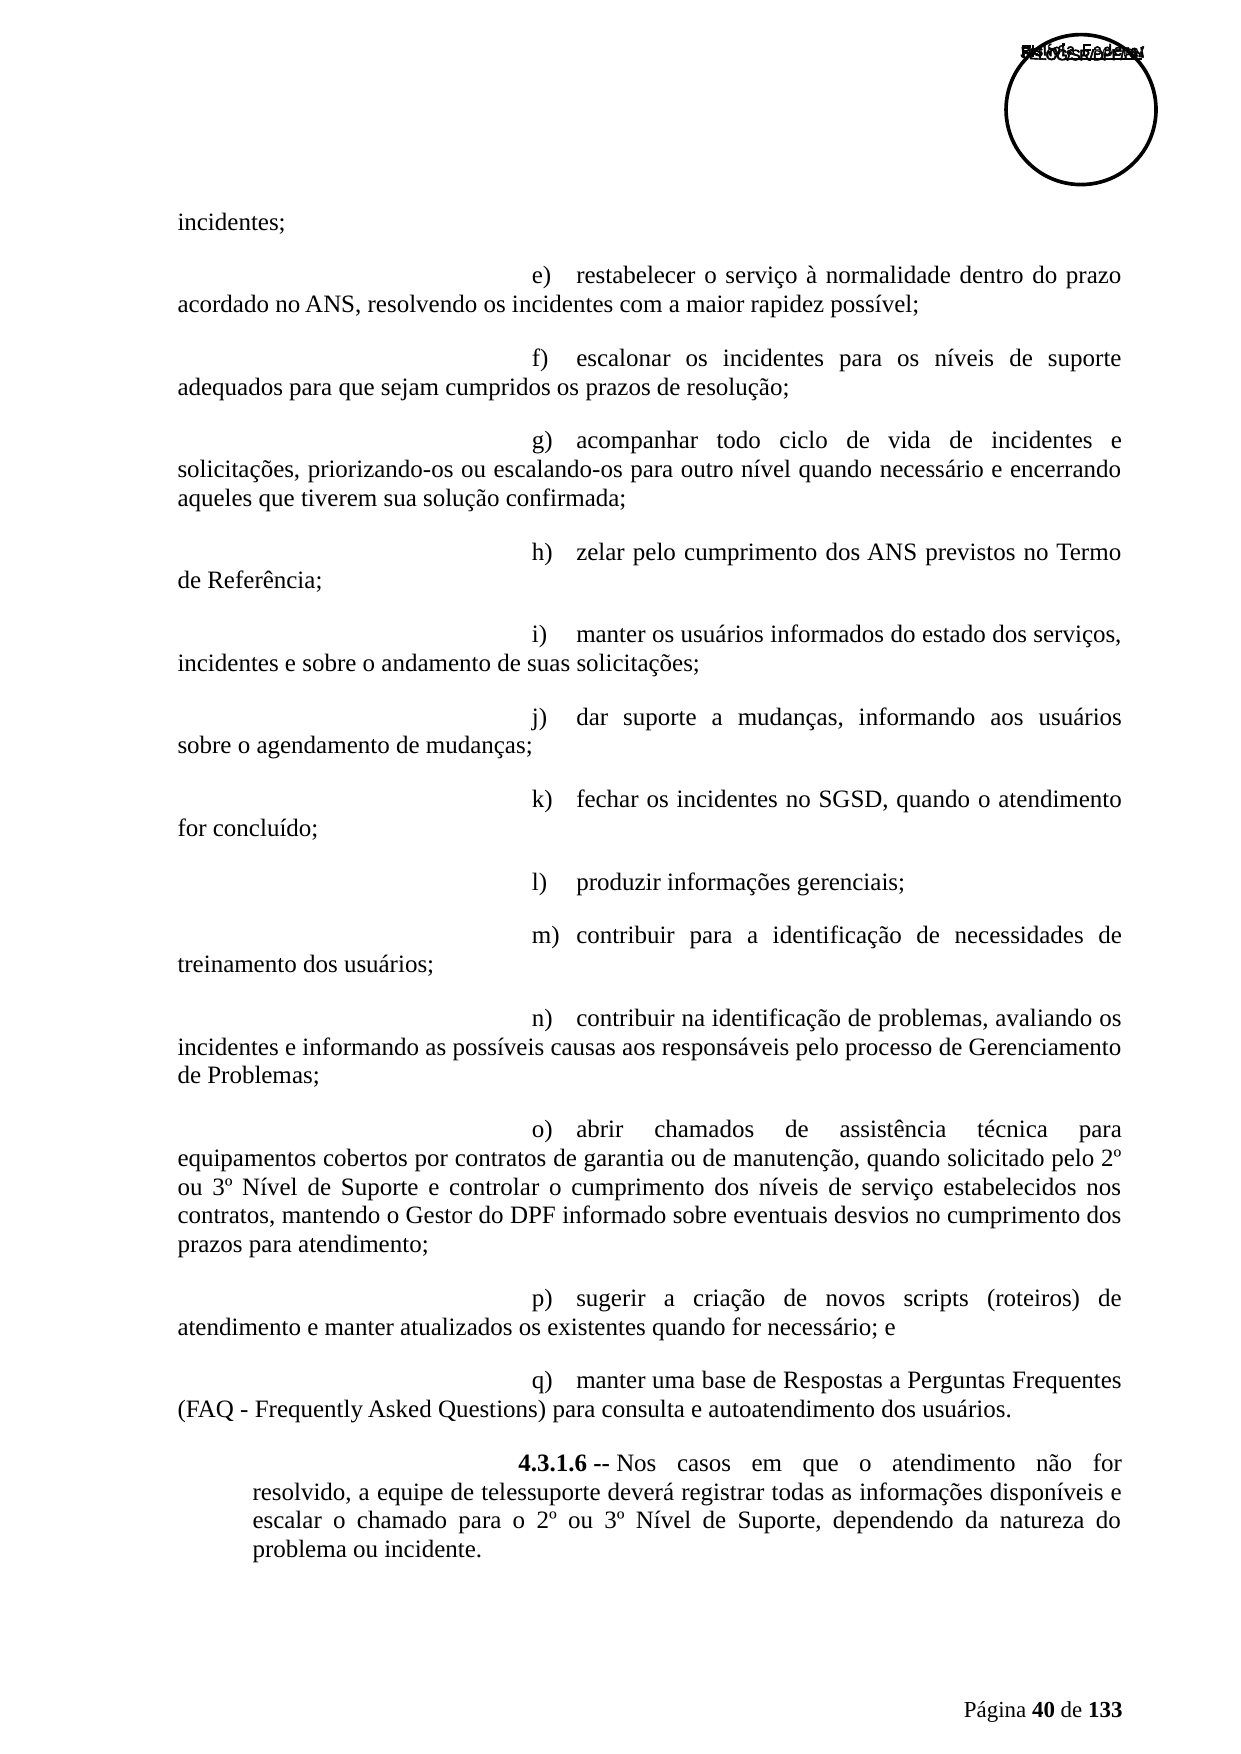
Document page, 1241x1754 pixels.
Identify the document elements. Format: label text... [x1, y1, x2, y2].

list dar suporte a mudanças, informando aos usuários sobre o agendamento de mudanças; [177, 702, 1122, 759]
list zelar pelo cumprimento dos ANS previstos no Termo de Referência; [177, 537, 1122, 594]
list manter uma base de Respostas a Perguntas Frequentes (FAQ - Frequently Asked Questions) para consulta e autoatendimento dos usuários. [177, 1366, 1122, 1423]
list contribuir para a identificação de necessidades de treinamento dos usuários; [177, 921, 1122, 978]
list fechar os incidentes no SGSD, quando o atendimento for concluído; [177, 784, 1122, 842]
list abrir chamados de assistência técnica para equipamentos cobertos por contratos de garantia ou de manutenção, quando solicitado pelo 2º ou 3º Nível de Suporte e controlar o cumprimento dos níveis de serviço estabelecidos nos contratos, mantendo o Gestor do DPF informado sobre eventuais desvios no cumprimento dos prazos para atendimento; [177, 1114, 1122, 1258]
list contribuir na identificação de problemas, avaliando os incidentes e informando as possíveis causas aos responsáveis pelo processo de Gerenciamento de Problemas; [177, 1003, 1122, 1089]
list escalonar os incidentes para os níveis de suporte adequados para que sejam cumpridos os prazos de resolução; [177, 343, 1122, 401]
list sugerir a criação de novos scripts (roteiros) de atendimento e manter atualizados os existentes quando for necessário; e [177, 1283, 1122, 1341]
list produzir informações gerenciais; [177, 867, 1122, 896]
list acompanhar todo ciclo de vida de incidentes e solicitações, priorizando-os ou escalando-os para outro nível quando necessário e encerrando aqueles que tiverem sua solução confirmada; [177, 426, 1122, 512]
list manter os usuários informados do estado dos serviços, incidentes e sobre o andamento de suas solicitações; [177, 619, 1122, 677]
list Nos casos em que o atendimento não for resolvido, a equipe de telessuporte deverá registrar todas as informações disponíveis e escalar o chamado para o 2º ou 3º Nível de Suporte, dependendo da natureza do problema ou incidente. [252, 1448, 1122, 1563]
list restabelecer o serviço à normalidade dentro do prazo acordado no ANS, resolvendo os incidentes com a maior rapidez possível; [177, 261, 1122, 318]
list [177, 207, 1122, 236]
